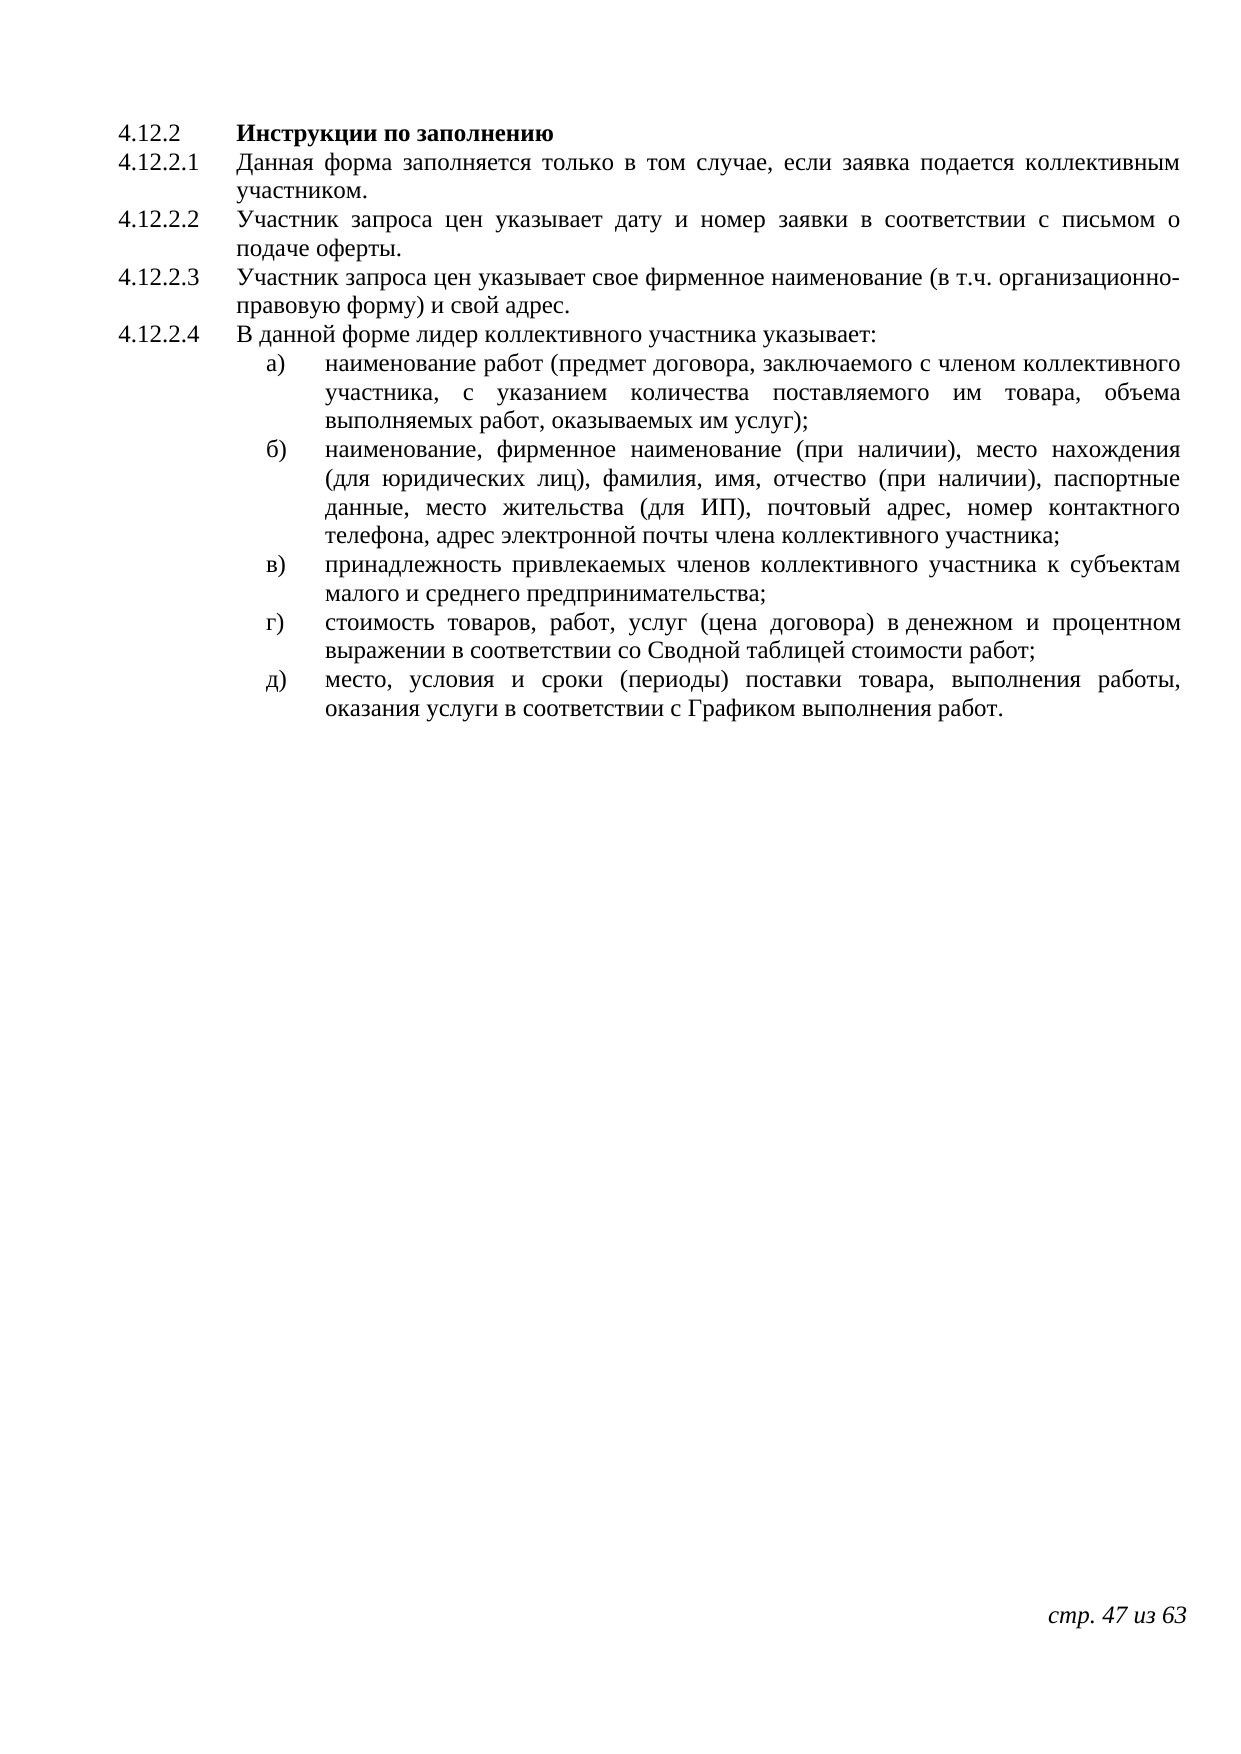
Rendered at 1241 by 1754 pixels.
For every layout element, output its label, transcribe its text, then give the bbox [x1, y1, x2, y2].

list стоимость товаров, работ, услуг (цена договора) в денежном и процентном выражении в соответствии со Сводной таблицей стоимости работ; [266, 607, 1181, 664]
text Участник запроса цен указывает свое фирменное наименование (в т.ч. организационно-правовую форму) и свой адрес. [118, 262, 1181, 319]
text Участник запроса цен указывает дату и номер заявки в соответствии с письмом о подаче оферты. [118, 204, 1181, 262]
list наименование, фирменное наименование (при наличии), место нахождения (для юридических лиц), фамилия, имя, отчество (при наличии), паспортные данные, место жительства (для ИП), почтовый адрес, номер контактного телефона, адрес электронной почты члена коллективного участника; [266, 434, 1181, 549]
list место, условия и сроки (периоды) поставки товара, выполнения работы, оказания услуги в соответствии с Графиком выполнения работ. [266, 664, 1181, 722]
text Данная форма заполняется только в том случае, если заявка подается коллективным участником. [118, 147, 1181, 204]
text В данной форме лидер коллективного участника указывает: [118, 319, 1181, 348]
list наименование работ (предмет договора, заключаемого с членом коллективного участника, с указанием количества поставляемого им товара, объема выполняемых работ, оказываемых им услуг); [266, 348, 1181, 434]
list принадлежность привлекаемых членов коллективного участника к субъектам малого и среднего предпринимательства; [266, 549, 1181, 607]
text Инструкции по заполнению [118, 118, 1181, 147]
